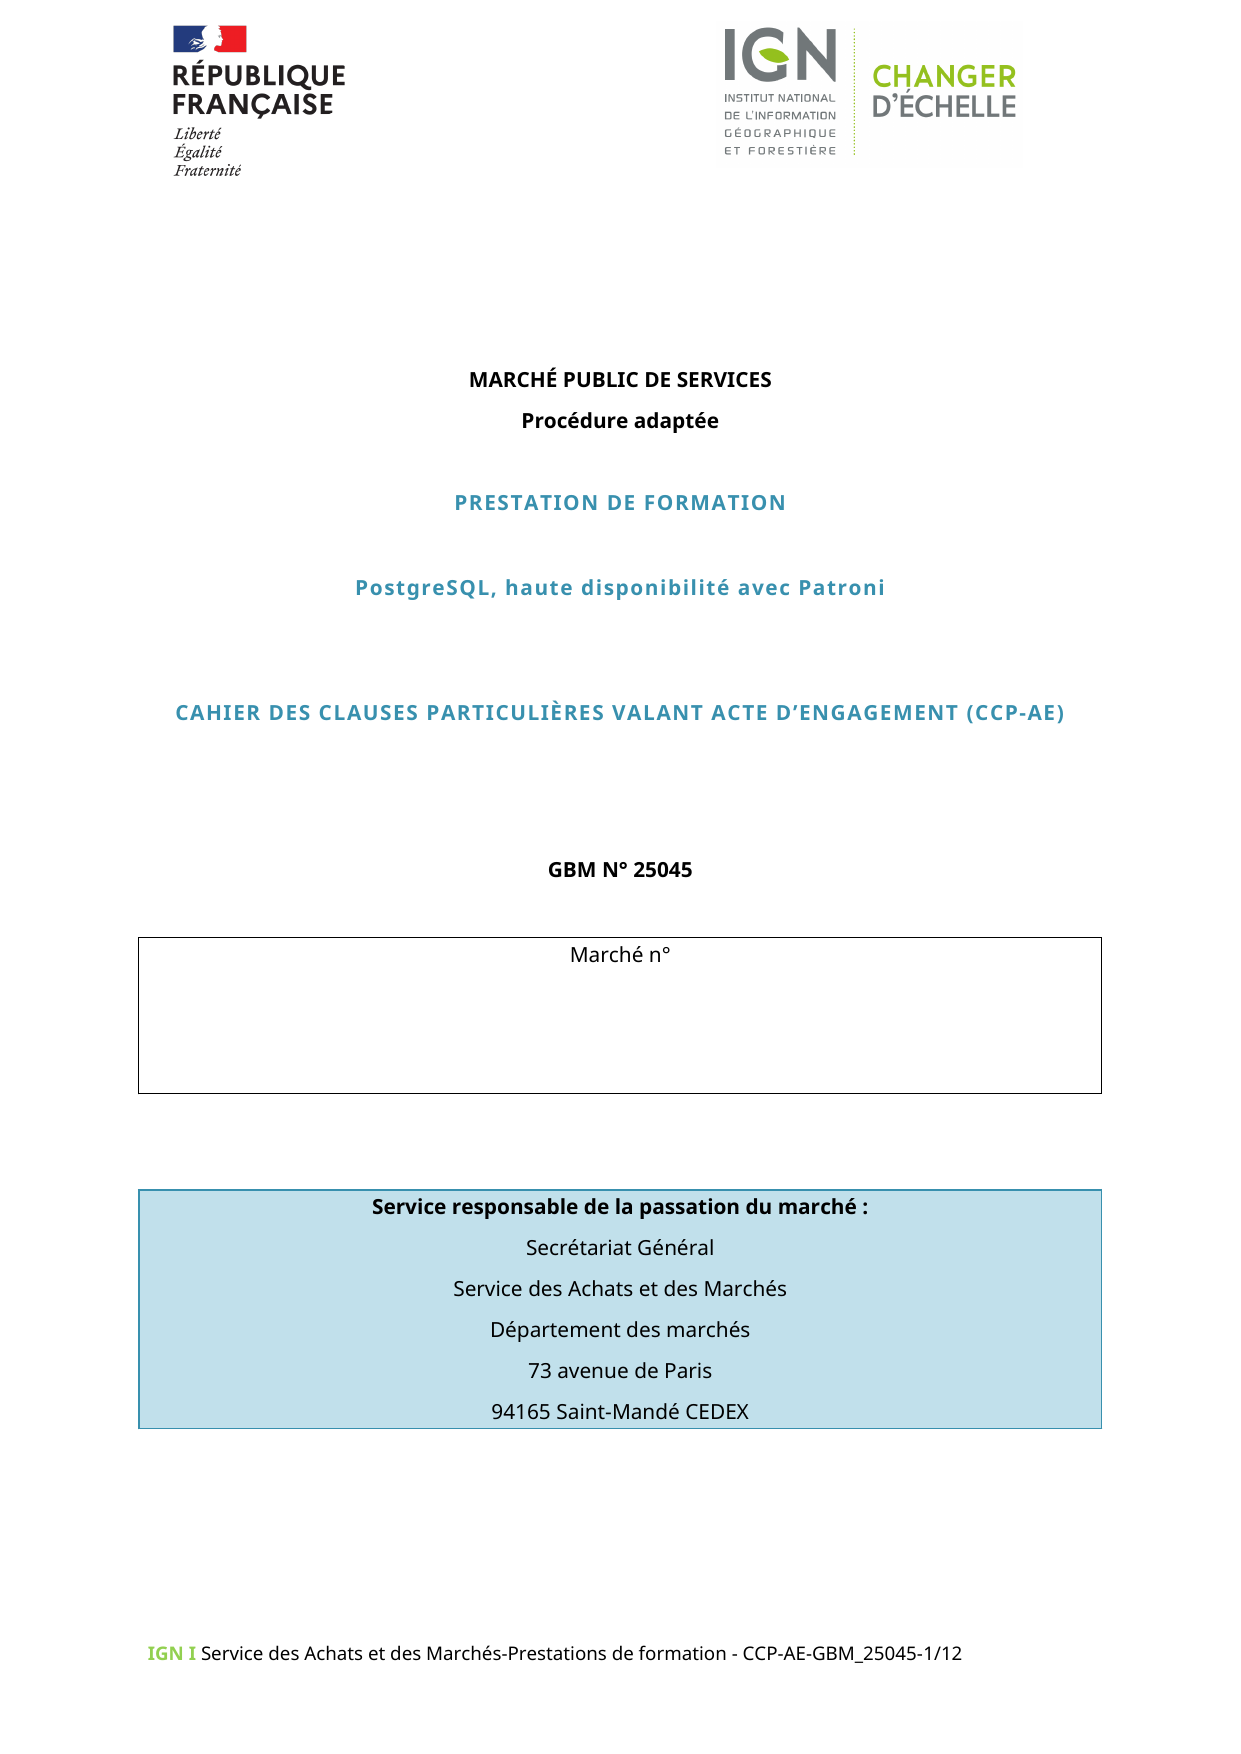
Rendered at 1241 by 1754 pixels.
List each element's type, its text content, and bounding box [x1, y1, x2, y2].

text GBM N° 25045 [148, 855, 1092, 883]
text 94165 Saint-Mandé CEDEX [140, 1393, 1101, 1428]
text Département des marchés [140, 1312, 1101, 1344]
subtitle PRESTATION DE FORMATION [148, 488, 1092, 516]
text Secrétariat Général [140, 1230, 1101, 1262]
picture [715, 21, 1023, 168]
text Service responsable de la passation du marché : [140, 1191, 1101, 1221]
subtitle CAHIER DES CLAUSES PARTICULIÈRES VALANT ACTE D’ENGAGEMENT (CCP-AE) [148, 698, 1092, 727]
text 73 avenue de Paris [140, 1353, 1101, 1385]
subtitle PostgreSQL, haute disponibilité avec Patroni [148, 573, 1092, 601]
text Procédure adaptée [148, 406, 1092, 434]
text Marché n° [139, 938, 1101, 968]
text Service des Achats et des Marchés [140, 1271, 1101, 1303]
text MARCHÉ PUBLIC DE SERVICES [148, 365, 1092, 393]
